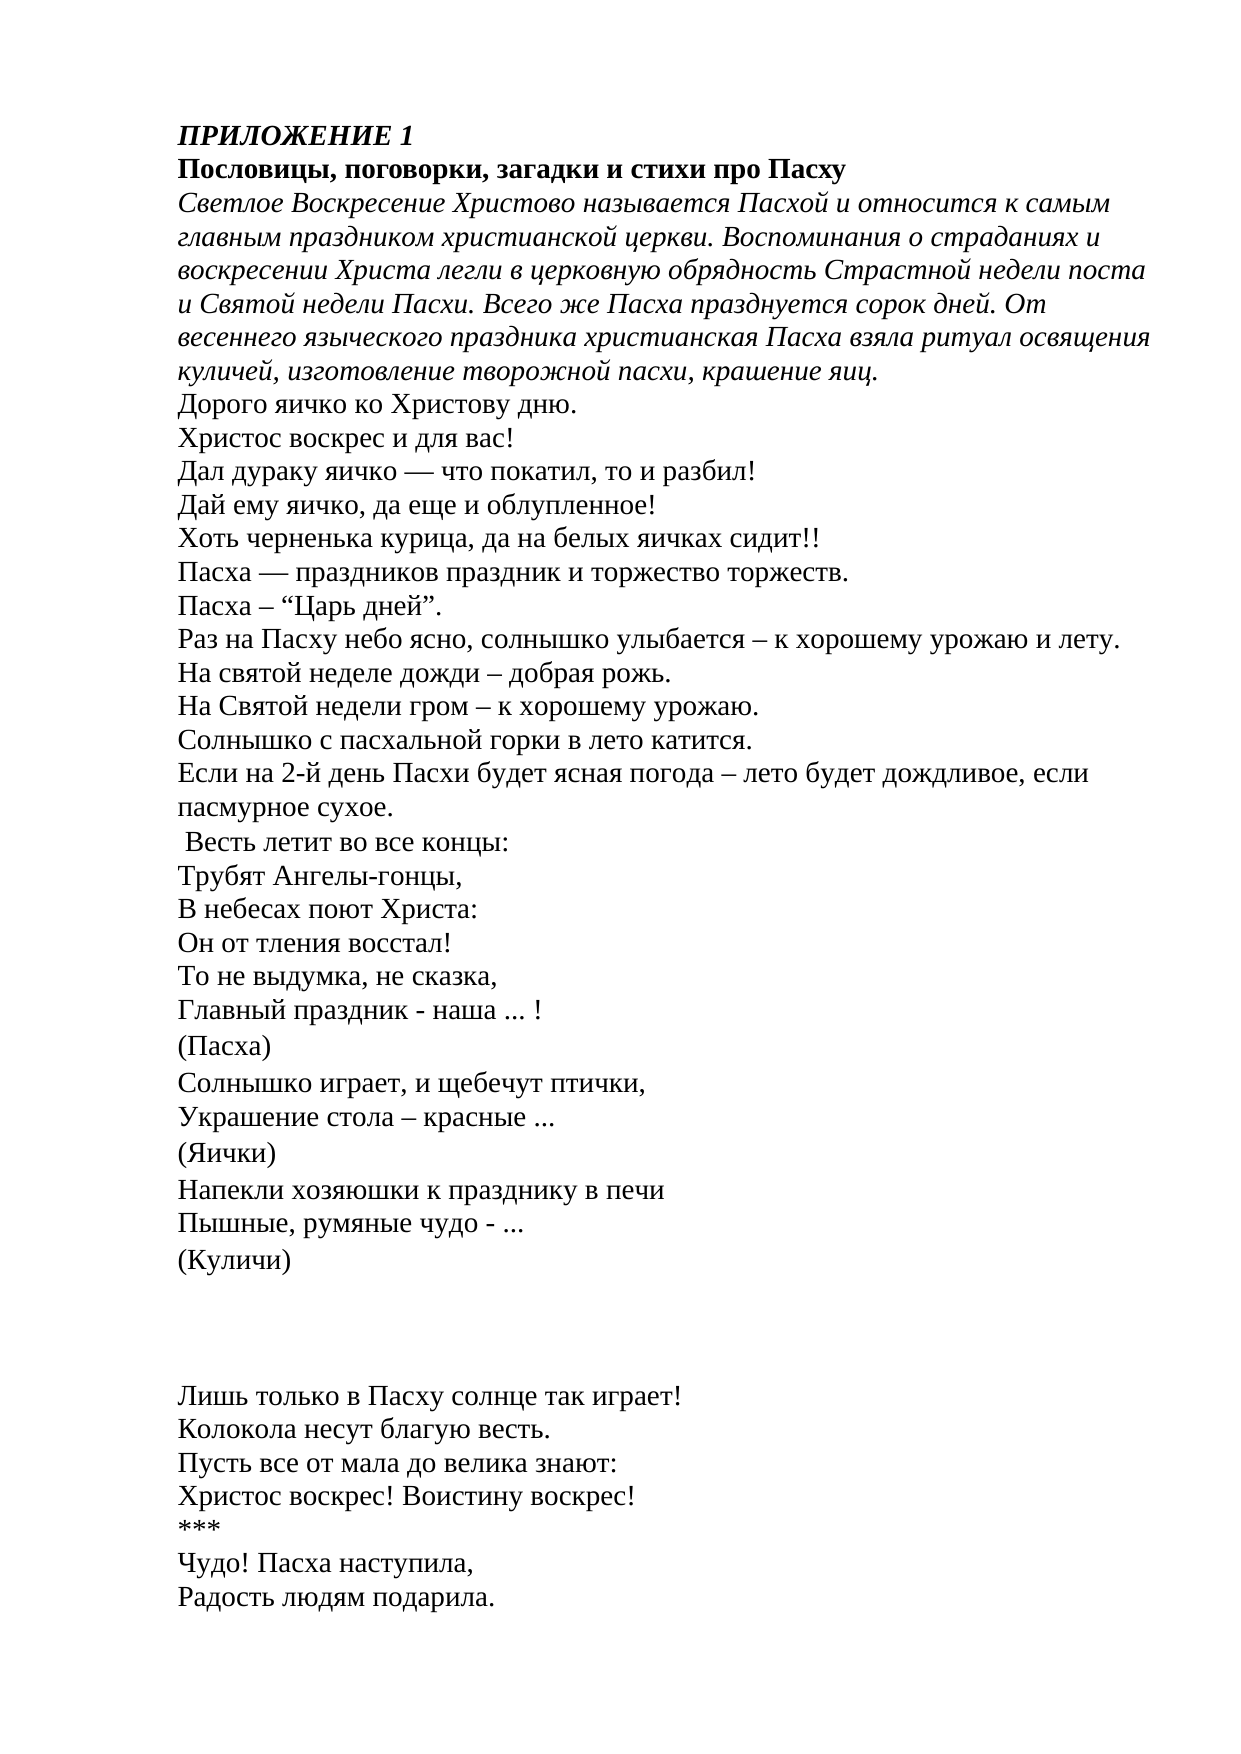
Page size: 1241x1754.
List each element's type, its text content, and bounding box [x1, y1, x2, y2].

text Светлое Воскресение Христово называется Пасхой и относится к самым главным праздником христианской церкви. Воспоминания о страданиях и воскресении Христа легли в церковную обрядность Страстной недели поста и Святой недели Пасхи. Всего же Пасха празднуется сорок дней. От весеннего языческого праздника христианская Пасха взяла ритуал освящения куличей, изготовление творожной пасхи, крашение яиц. [177, 185, 1152, 386]
subtitle Пословицы, поговорки, загадки и стихи про Пасху [177, 152, 1152, 185]
text Христос воскрес! Воистину воскрес! [177, 1478, 1152, 1512]
text Чудо! Пасха наступила, [177, 1546, 1152, 1579]
table_header Весть летит во все концы: Трубят Ангелы-гонцы, В небесах поют Христа: Он от тления восстал! То не выдумка, не сказка, Главный праздник - наша ... ! [176, 823, 673, 1027]
text Радость людям подарила. [177, 1579, 1152, 1613]
table_cell (Куличи) [176, 1241, 673, 1277]
table_cell (Пасха) [176, 1027, 673, 1063]
text Дорого яичко ко Христову дню. Христос воскрес и для вас! Дал дураку яичко — что покатил, то и разбил! Дай ему яичко, да еще и облупленное! Хоть черненька курица, да на белых яичках сидит!! Пасха — праздников праздник и торжество торжеств. Пасха – “Царь дней”. Раз на Пасху небо ясно, солнышко улыбается – к хорошему урожаю и лету. На святой неделе дожди – добрая рожь. На Святой недели гром – к хорошему урожаю. Солнышко с пасхальной горки в лето катится. Если на 2-й день Пасхи будет ясная погода – лето будет дождливое, если пасмурное сухое. [177, 386, 1152, 822]
table_cell Солнышко играет, и щебечут птички, Украшение стола – красные ... [176, 1064, 673, 1134]
text Колокола несут благую весть. [177, 1411, 1152, 1445]
text Лишь только в Пасху солнце так играет! [177, 1378, 1152, 1411]
table_cell (Яички) [176, 1134, 673, 1170]
text ПРИЛОЖЕНИЕ 1 [177, 118, 1152, 152]
text Пусть все от мала до велика знают: [177, 1445, 1152, 1478]
table_cell Напекли хозяюшки к празднику в печи Пышные, румяные чудо - ... [176, 1170, 673, 1241]
text *** [177, 1512, 1152, 1546]
